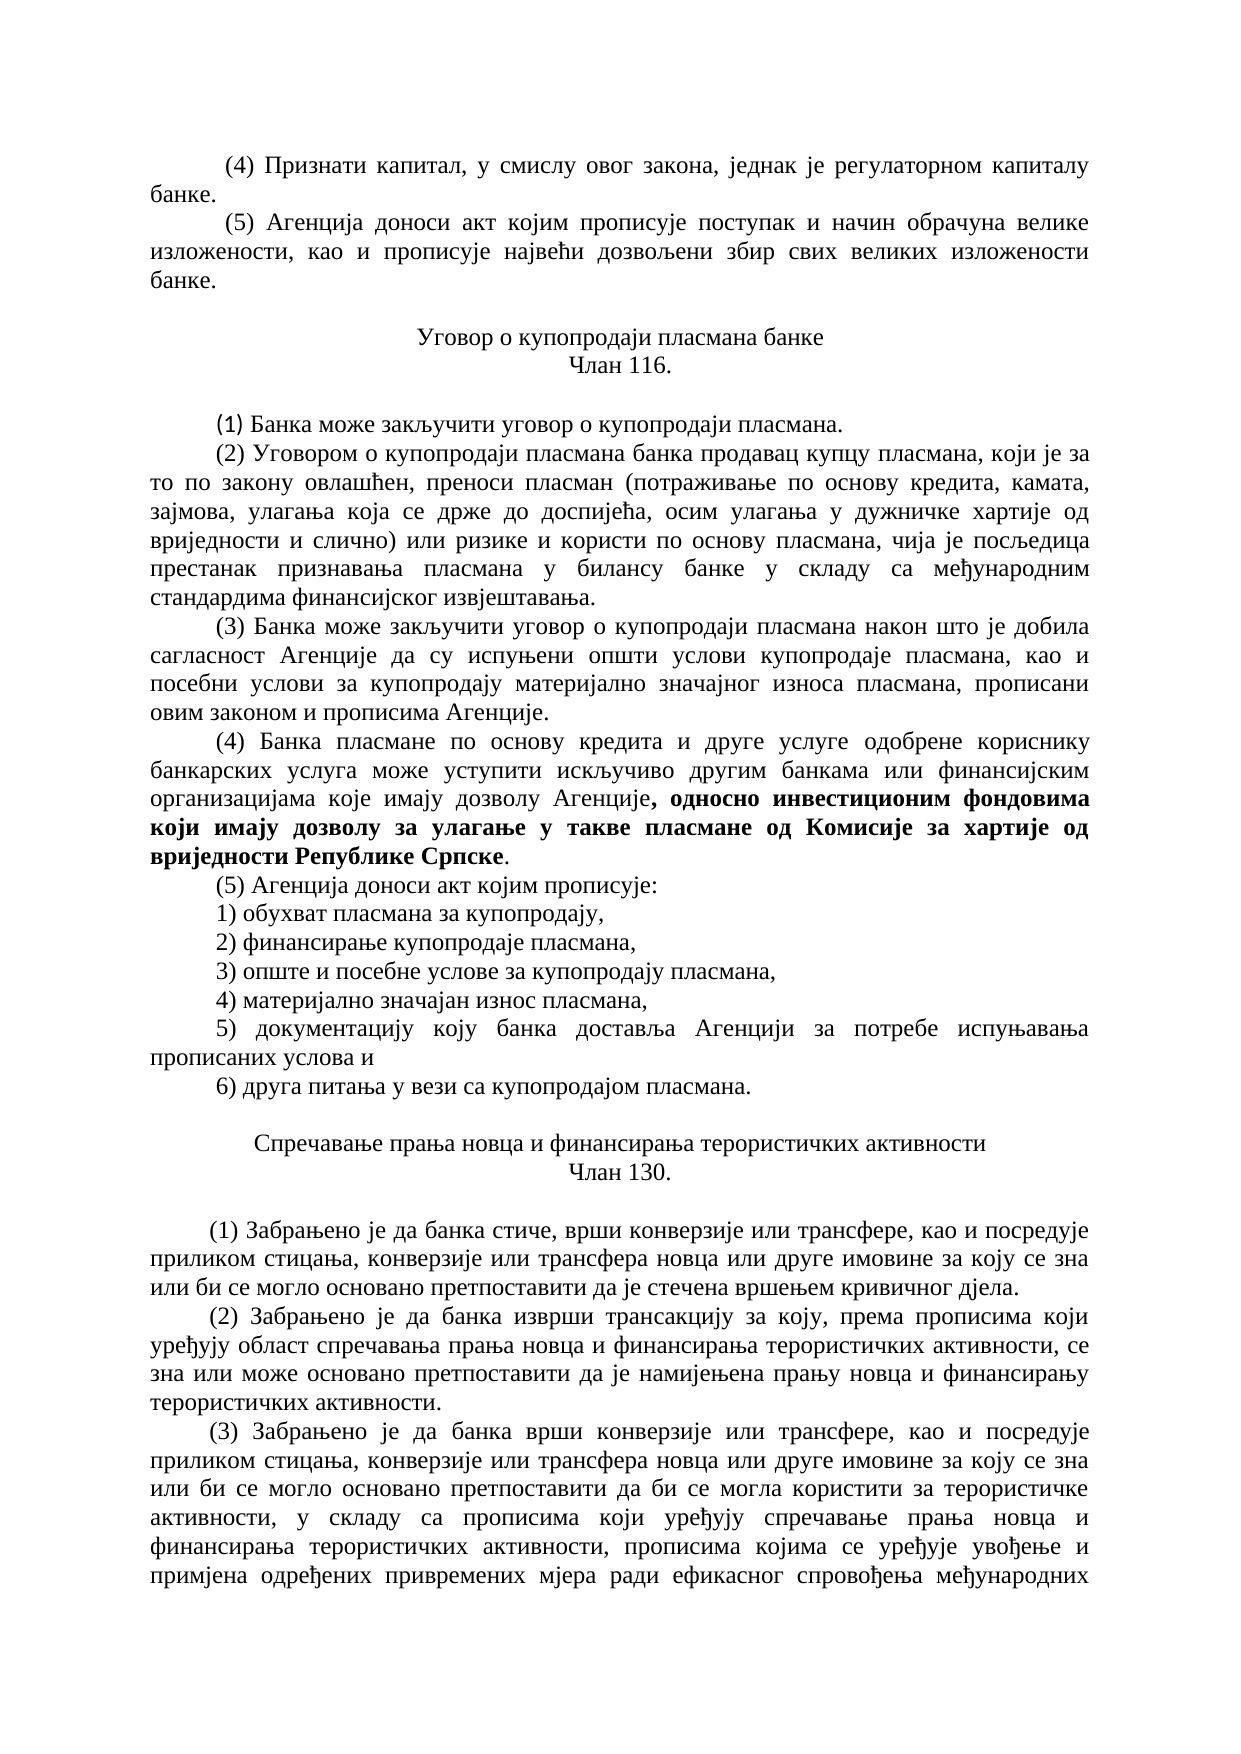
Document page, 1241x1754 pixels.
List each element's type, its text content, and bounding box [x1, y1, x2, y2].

text (2) Уговором о купопродаји пласмана банка продавац купцу пласмана, који је за то по закону овлашћен, преноси пласман (потраживање по основу кредита, камата, зајмова, улагања која се држе до доспијећа, осим улагања у дужничке хартије од вриједности и слично) или ризике и користи по основу пласмана, чија је посљедица престанак признавања пласмана у билансу банке у складу са међународним стандардима финансијског извјештавања. [150, 438, 1090, 611]
text Члан 130. [150, 1157, 1090, 1186]
text 4) материјално значајан износ пласмана, [150, 985, 1090, 1013]
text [150, 1416, 1090, 1588]
text 1) обухват пласмана за купопродају, [150, 898, 1090, 927]
text (2) Забрањено је да банка изврши трансакцију за коју, према прописима који уређују област спречавања прања новца и финансирања терористичких активности, се зна или може основано претпоставити да је намијењена прању новца и финансирању терористичких активности. [150, 1301, 1090, 1416]
text 6) друга питања у вези са купопродајом пласмана. [150, 1071, 1090, 1100]
text Уговор о купопродаји пласмана банке [150, 322, 1090, 351]
text (3) Банка може закључити уговор о купопродаји пласмана након што је добила сагласност Агенције да су испуњени општи услови купопродаје пласмана, као и посебни услови за купопродају материјално значајног износа пласмана, прописани овим законом и прописима Агенције. [150, 611, 1090, 726]
text (5) Агенција доноси акт којим прописује поступак и начин обрачуна велике изложености, као и прописује највећи дозвољени збир свих великих изложености банке. [150, 207, 1090, 294]
text Спречавање прања новца и финансирања терористичких активности [150, 1128, 1090, 1157]
text 5) документацију коју банка доставља Агенцији за потребе испуњавања прописаних услова и [150, 1013, 1090, 1071]
text 2) финансирање купопродаје пласмана, [150, 927, 1090, 956]
text (1) Забрањено је да банка стиче, врши конверзије или трансфере, као и посредује приликом стицања, конверзије или трансфера новца или друге имовине за коју се зна или би се могло основано претпоставити да је стечена вршењем кривичног дјела. [150, 1215, 1090, 1301]
text (5) Агенција доноси акт којим прописује: [150, 870, 1090, 898]
text 3) опште и посебне услове за купопродају пласмана, [150, 956, 1090, 985]
text (4) Банка пласмане по основу кредита и друге услуге одобрене кориснику банкарских услуга може уступити искључиво другим банкама или финансијским организацијама које имају дозволу Агенције, односно инвестиционим фондовима који имају дозволу за улагање у такве пласмане од Комисије за хартије од вриједности Републике Српске. [150, 726, 1090, 870]
list Банка може закључити уговор о купопродаји пласмана. [216, 408, 1090, 438]
text (4) Признати капитал, у смислу овог закона, једнак је регулаторном капиталу банке. [150, 150, 1090, 207]
text Члан 116. [150, 351, 1090, 379]
